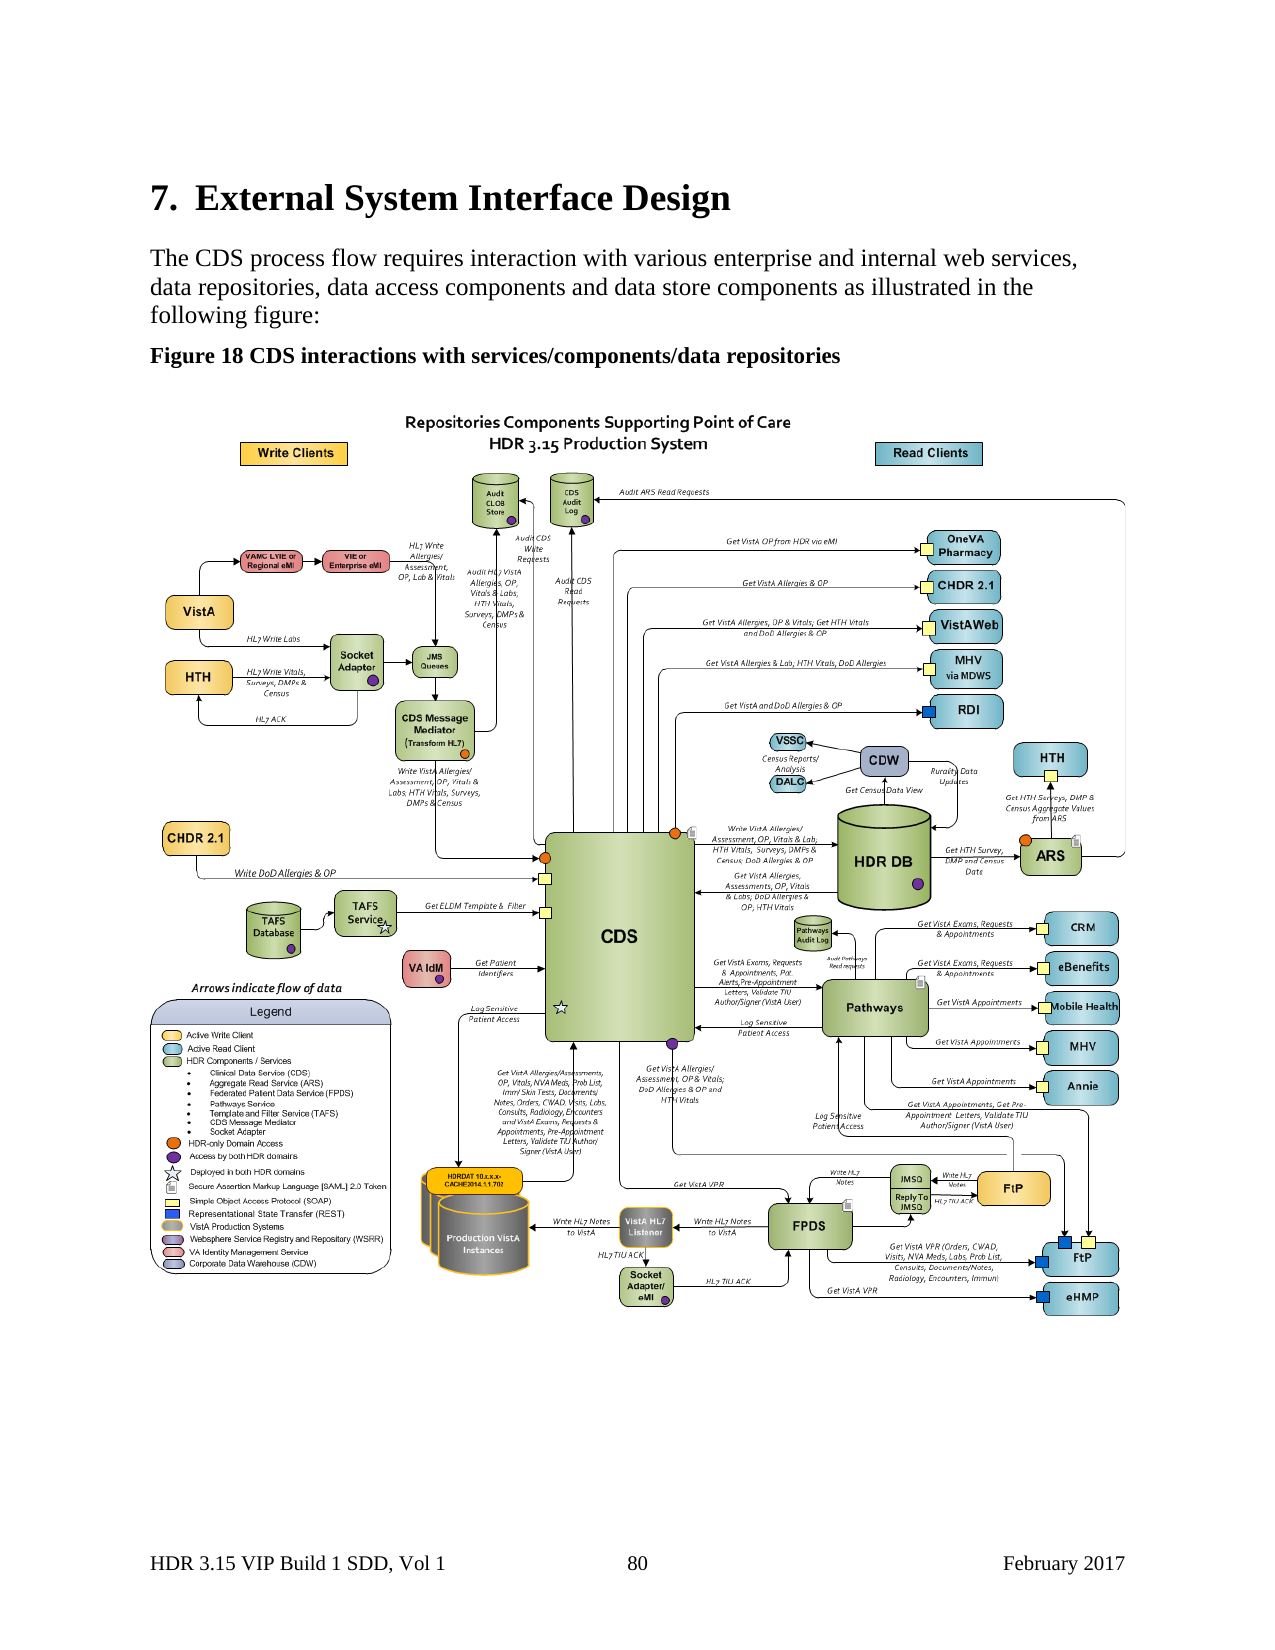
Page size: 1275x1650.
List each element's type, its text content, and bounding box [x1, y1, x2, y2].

text The CDS process flow requires interaction with various enterprise and internal web services, data repositories, data access components and data store components as illustrated in the following figure: [150, 243, 1125, 329]
text Figure 18 CDS interactions with services/components/data repositories [150, 342, 1125, 368]
subtitle External System Interface Design [150, 175, 1125, 218]
picture [150, 409, 1125, 1316]
